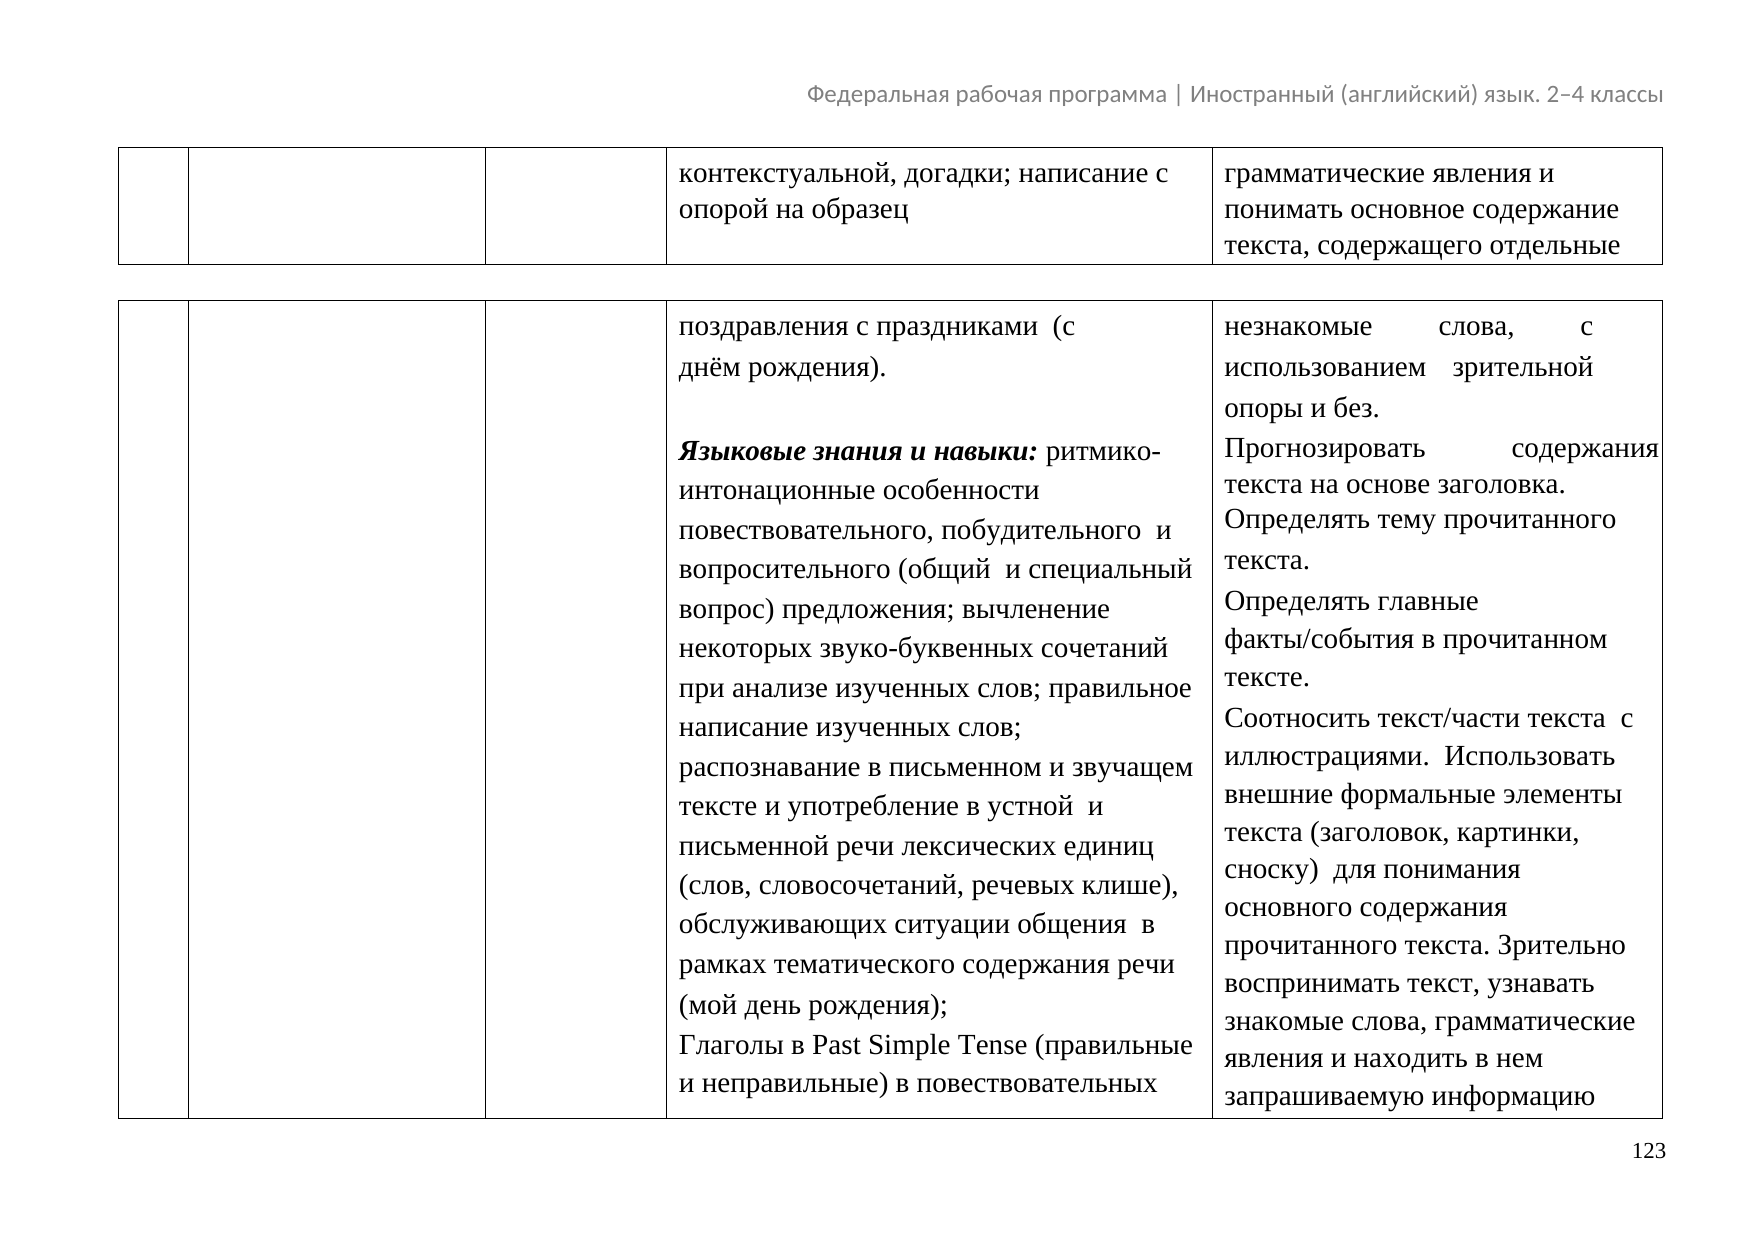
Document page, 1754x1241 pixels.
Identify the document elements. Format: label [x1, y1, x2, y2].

table_header [1213, 301, 1662, 1118]
table_header [667, 148, 1212, 263]
table_header [189, 301, 485, 1118]
table_header [189, 148, 485, 263]
table_header [667, 301, 1212, 1118]
table_header [486, 301, 666, 1118]
table_header [119, 148, 188, 263]
table_header [486, 148, 666, 263]
table_header [1213, 148, 1662, 263]
table_header [119, 301, 188, 1118]
